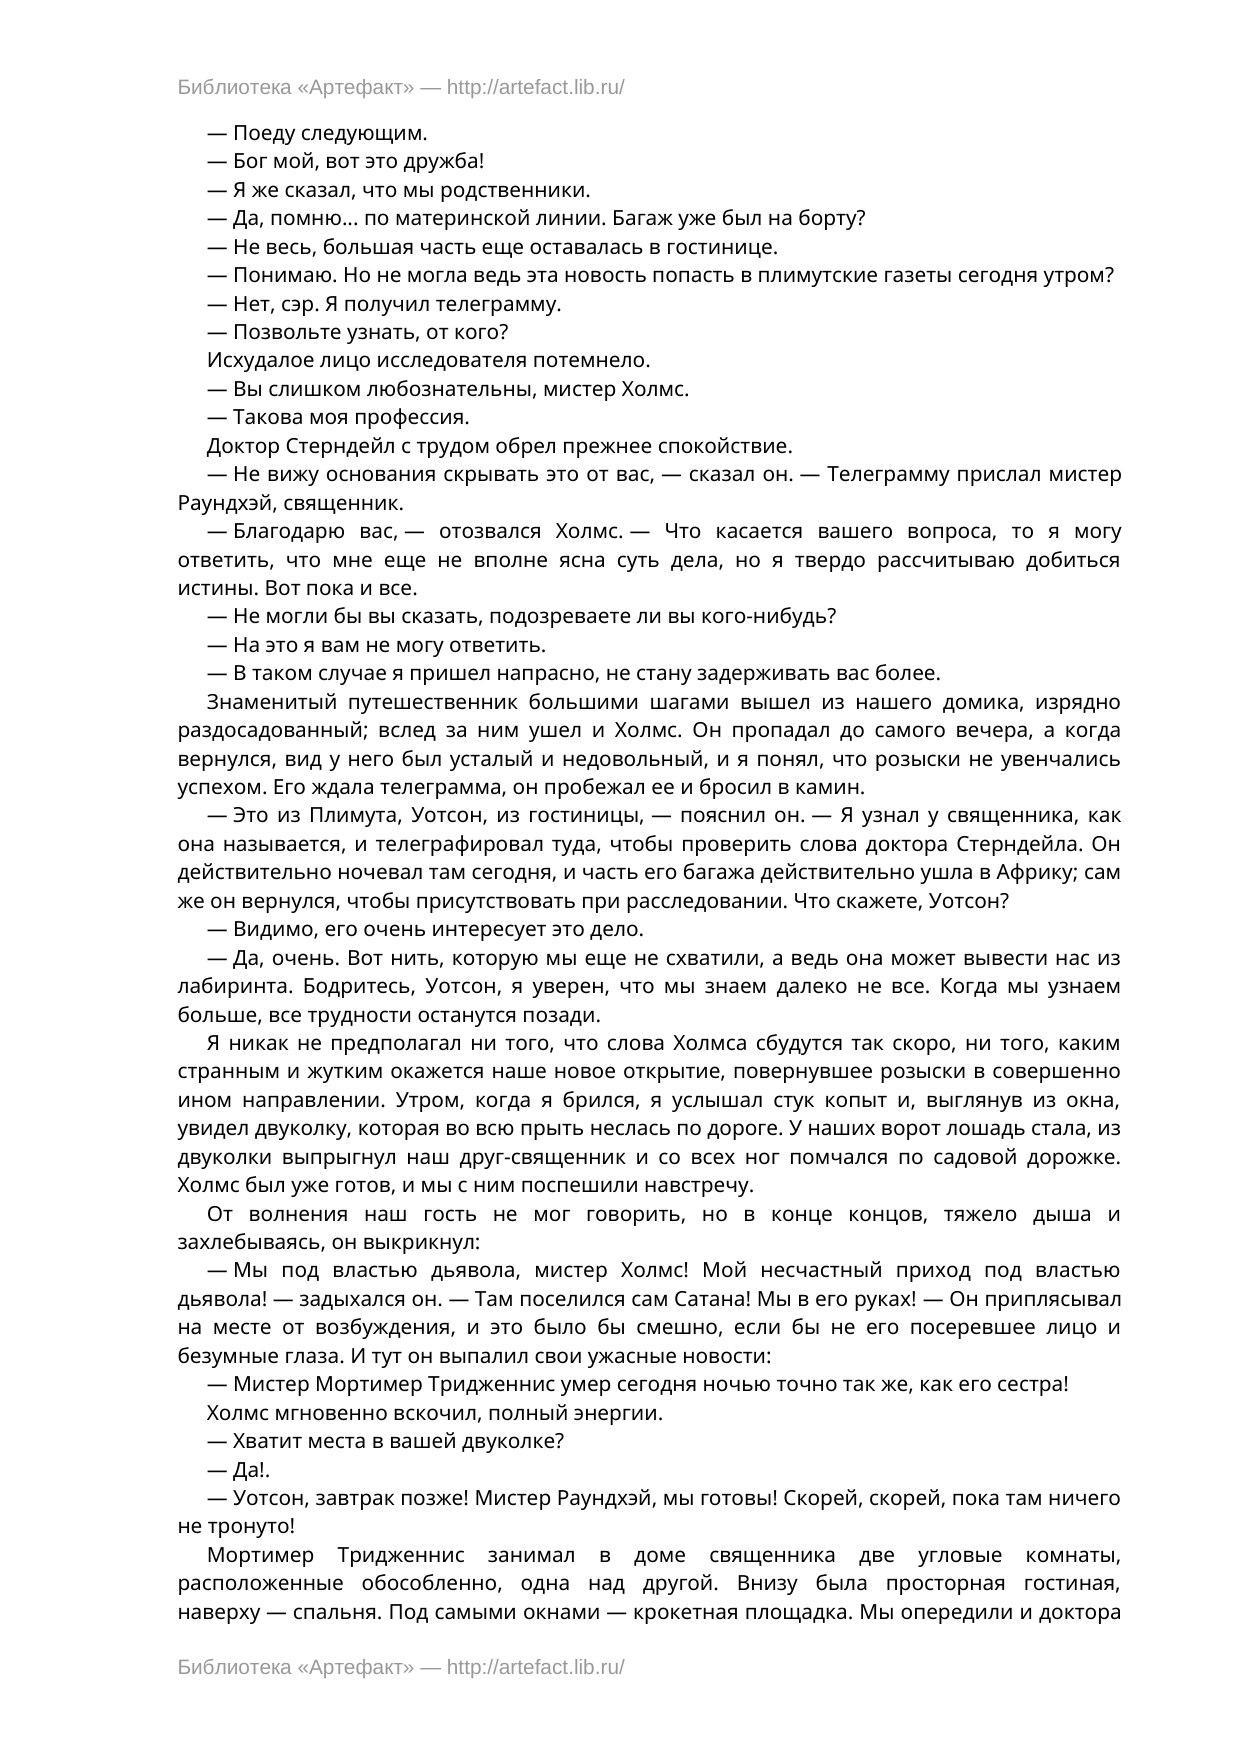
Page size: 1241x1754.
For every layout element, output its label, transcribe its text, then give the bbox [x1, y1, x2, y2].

text От волнения наш гость не мог говорить, но в конце концов, тяжело дыша и захлебываясь, он выкрикнул: [177, 1199, 1122, 1256]
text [177, 1540, 1122, 1625]
text — Мистер Мортимер Тридженнис умер сегодня ночью точно так же, как его сестра! [177, 1369, 1122, 1398]
text Знаменитый путешественник большими шагами вышел из нашего домика, изрядно раздосадованный; вслед за ним ушел и Холмс. Он пропадал до самого вечера, а когда вернулся, вид у него был усталый и недовольный, и я понял, что розыски не увенчались успехом. Его ждала телеграмма, он пробежал ее и бросил в камин. [177, 687, 1122, 801]
text — Видимо, его очень интересует это дело. [177, 914, 1122, 943]
text — Да!. [177, 1455, 1122, 1483]
text — Это из Плимута, Уотсон, из гостиницы, — пояснил он. — Я узнал у священника, как она называется, и телеграфировал туда, чтобы проверить слова доктора Стерндейла. Он действительно ночевал там сегодня, и часть его багажа действительно ушла в Африку; сам же он вернулся, чтобы присутствовать при расследовании. Что скажете, Уотсон? [177, 801, 1122, 914]
text — Понимаю. Но не могла ведь эта новость попасть в плимутские газеты сегодня утром? [177, 260, 1122, 289]
text — На это я вам не могу ответить. [177, 630, 1122, 658]
text — Не могли бы вы сказать, подозреваете ли вы кого-нибудь? [177, 602, 1122, 630]
text — Я же сказал, что мы родственники. [177, 175, 1122, 203]
text — Такова моя профессия. [177, 402, 1122, 431]
text Я никак не предполагал ни того, что слова Холмса сбудутся так скоро, ни того, каким странным и жутким окажется наше новое открытие, повернувшее розыски в совершенно ином направлении. Утром, когда я брился, я услышал стук копыт и, выглянув из окна, увидел двуколку, которая во всю прыть неслась по дороге. У наших ворот лошадь стала, из двуколки выпрыгнул наш друг-священник и со всех ног помчался по садовой дорожке. Холмс был уже готов, и мы с ним поспешили навстречу. [177, 1028, 1122, 1199]
text Холмс мгновенно вскочил, полный энергии. [177, 1398, 1122, 1426]
text — Бог мой, вот это дружба! [177, 147, 1122, 175]
text — Не вижу основания скрывать это от вас, — сказал он. — Телеграмму прислал мистер Раундхэй, священник. [177, 459, 1122, 516]
text — Да, помню... по материнской линии. Багаж уже был на борту? [177, 203, 1122, 232]
text — Мы под властью дьявола, мистер Холмс! Мой несчастный приход под властью дьявола! — задыхался он. — Там поселился сам Сатана! Мы в его руках! — Он приплясывал на месте от возбуждения, и это было бы смешно, если бы не его посеревшее лицо и безумные глаза. И тут он выпалил свои ужасные новости: [177, 1256, 1122, 1369]
text — Не весь, большая часть еще оставалась в гостинице. [177, 232, 1122, 260]
text Доктор Стерндейл с трудом обрел прежнее спокойствие. [177, 431, 1122, 459]
text — Вы слишком любознательны, мистер Холмс. [177, 374, 1122, 402]
text — Благодарю вас, — отозвался Холмс. — Что касается вашего вопроса, то я могу ответить, что мне еще не вполне ясна суть дела, но я твердо рассчитываю добиться истины. Вот пока и все. [177, 516, 1122, 602]
text — Уотсон, завтрак позже! Мистер Раундхэй, мы готовы! Скорей, скорей, пока там ничего не тронуто! [177, 1483, 1122, 1540]
text — Поеду следующим. [177, 118, 1122, 147]
text — Хватит места в вашей двуколке? [177, 1426, 1122, 1455]
text — Нет, сэр. Я получил телеграмму. [177, 289, 1122, 317]
text — Да, очень. Вот нить, которую мы еще не схватили, а ведь она может вывести нас из лабиринта. Бодритесь, Уотсон, я уверен, что мы знаем далеко не все. Когда мы узнаем больше, все трудности останутся позади. [177, 943, 1122, 1028]
text — Позвольте узнать, от кого? [177, 317, 1122, 346]
text Исхудалое лицо исследователя потемнело. [177, 346, 1122, 374]
text — В таком случае я пришел напрасно, не стану задерживать вас более. [177, 658, 1122, 687]
